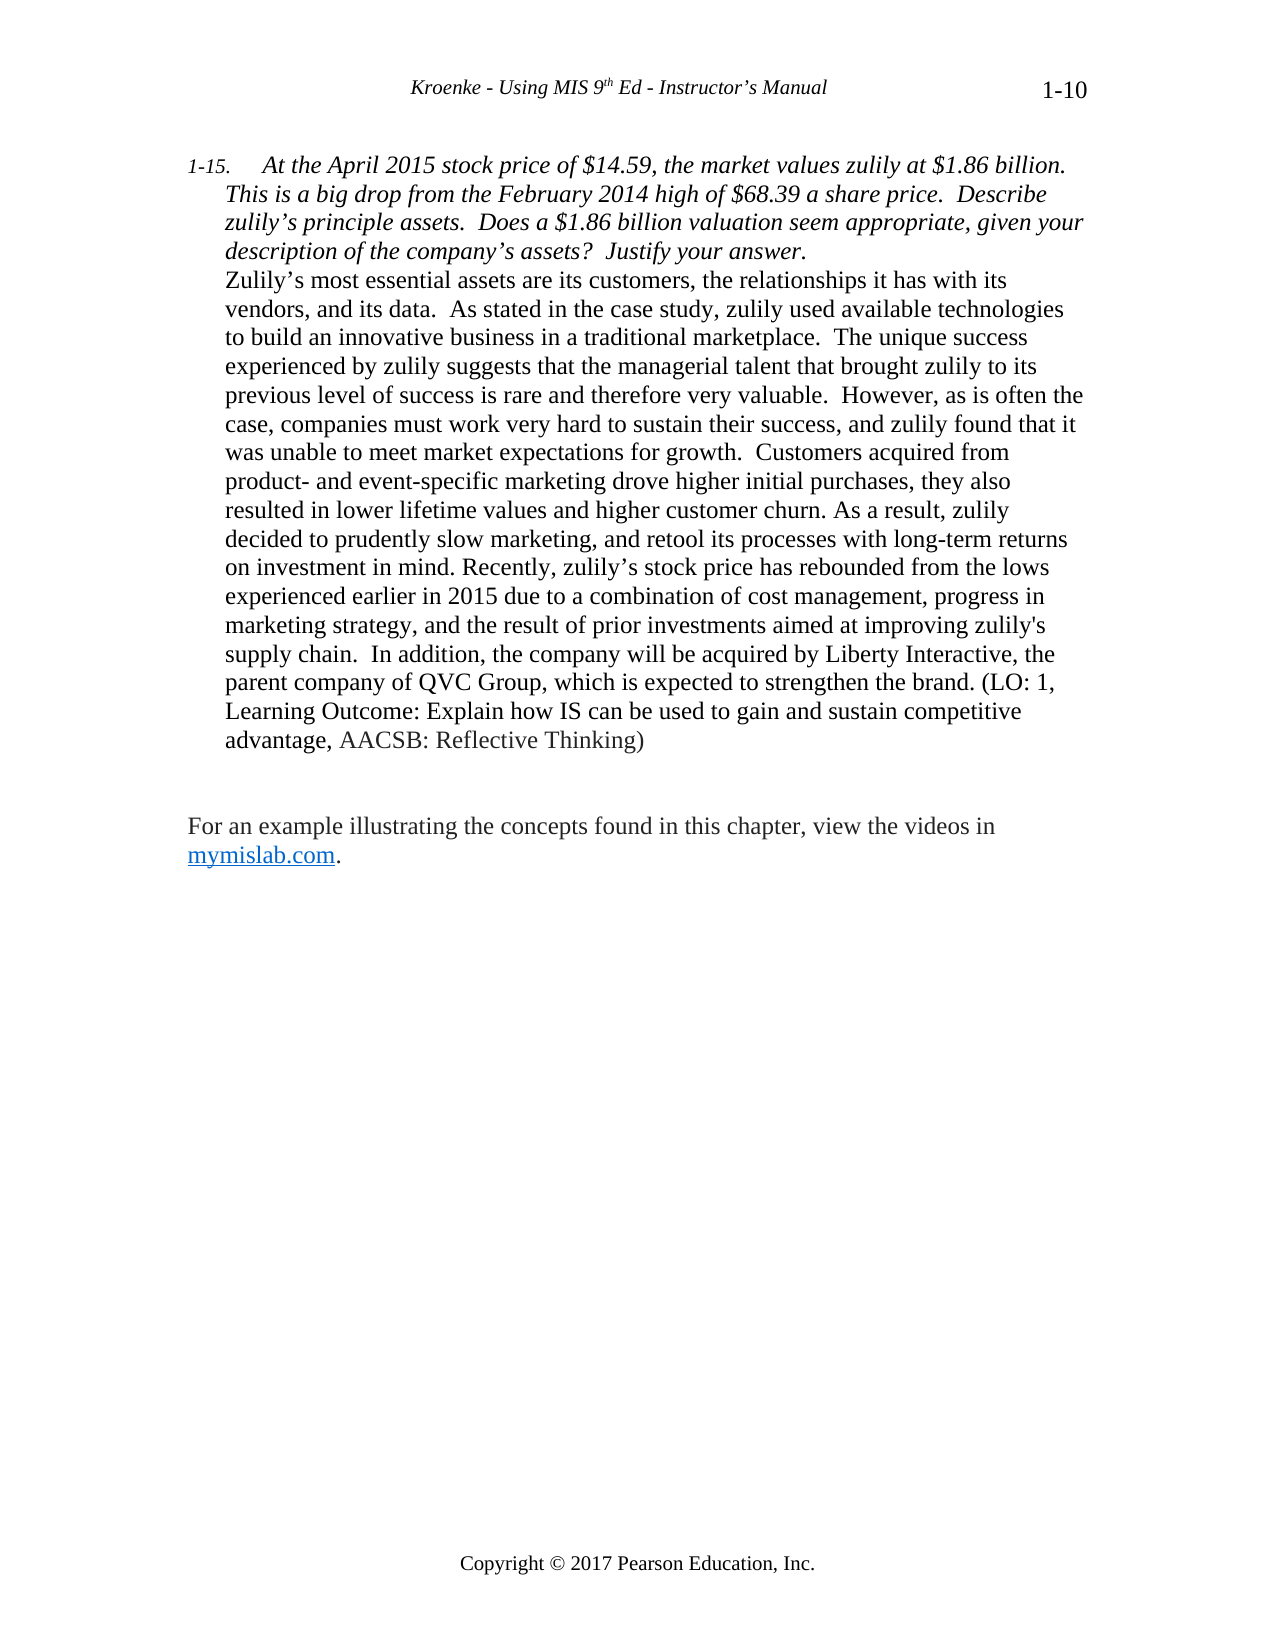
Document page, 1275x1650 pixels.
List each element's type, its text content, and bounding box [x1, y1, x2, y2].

text Zulily’s most essential assets are its customers, the relationships it has with its vendors, and its data. As stated in the case study, zulily used available technologies to build an innovative business in a traditional marketplace. The unique success experienced by zulily suggests that the managerial talent that brought zulily to its previous level of success is rare and therefore very valuable. However, as is often the case, companies must work very hard to sustain their success, and zulily found that it was unable to meet market expectations for growth. Customers acquired from product- and event-specific marketing drove higher initial purchases, they also resulted in lower lifetime values and higher customer churn. As a result, zulily decided to prudently slow marketing, and retool its processes with long-term returns on investment in mind. Recently, zulily’s stock price has rebounded from the lows experienced earlier in 2015 due to a combination of cost management, progress in marketing strategy, and the result of prior investments aimed at improving zulily's supply chain. In addition, the company will be acquired by Liberty Interactive, the parent company of QVC Group, which is expected to strengthen the brand. (LO: 1, Learning Outcome: Explain how IS can be used to gain and sustain competitive advantage, AACSB: Reflective Thinking) [225, 265, 1087, 754]
text For an example illustrating the concepts found in this chapter, view the videos in mymislab.com. [342, 811, 1087, 869]
list At the April 2015 stock price of $14.59, the market values zulily at $1.86 billion. This is a big drop from the February 2014 high of $68.39 a share price. Describe zulily’s principle assets. Does a $1.86 billion valuation seem appropriate, given your description of the company’s assets? Justify your answer. [187, 150, 1087, 265]
